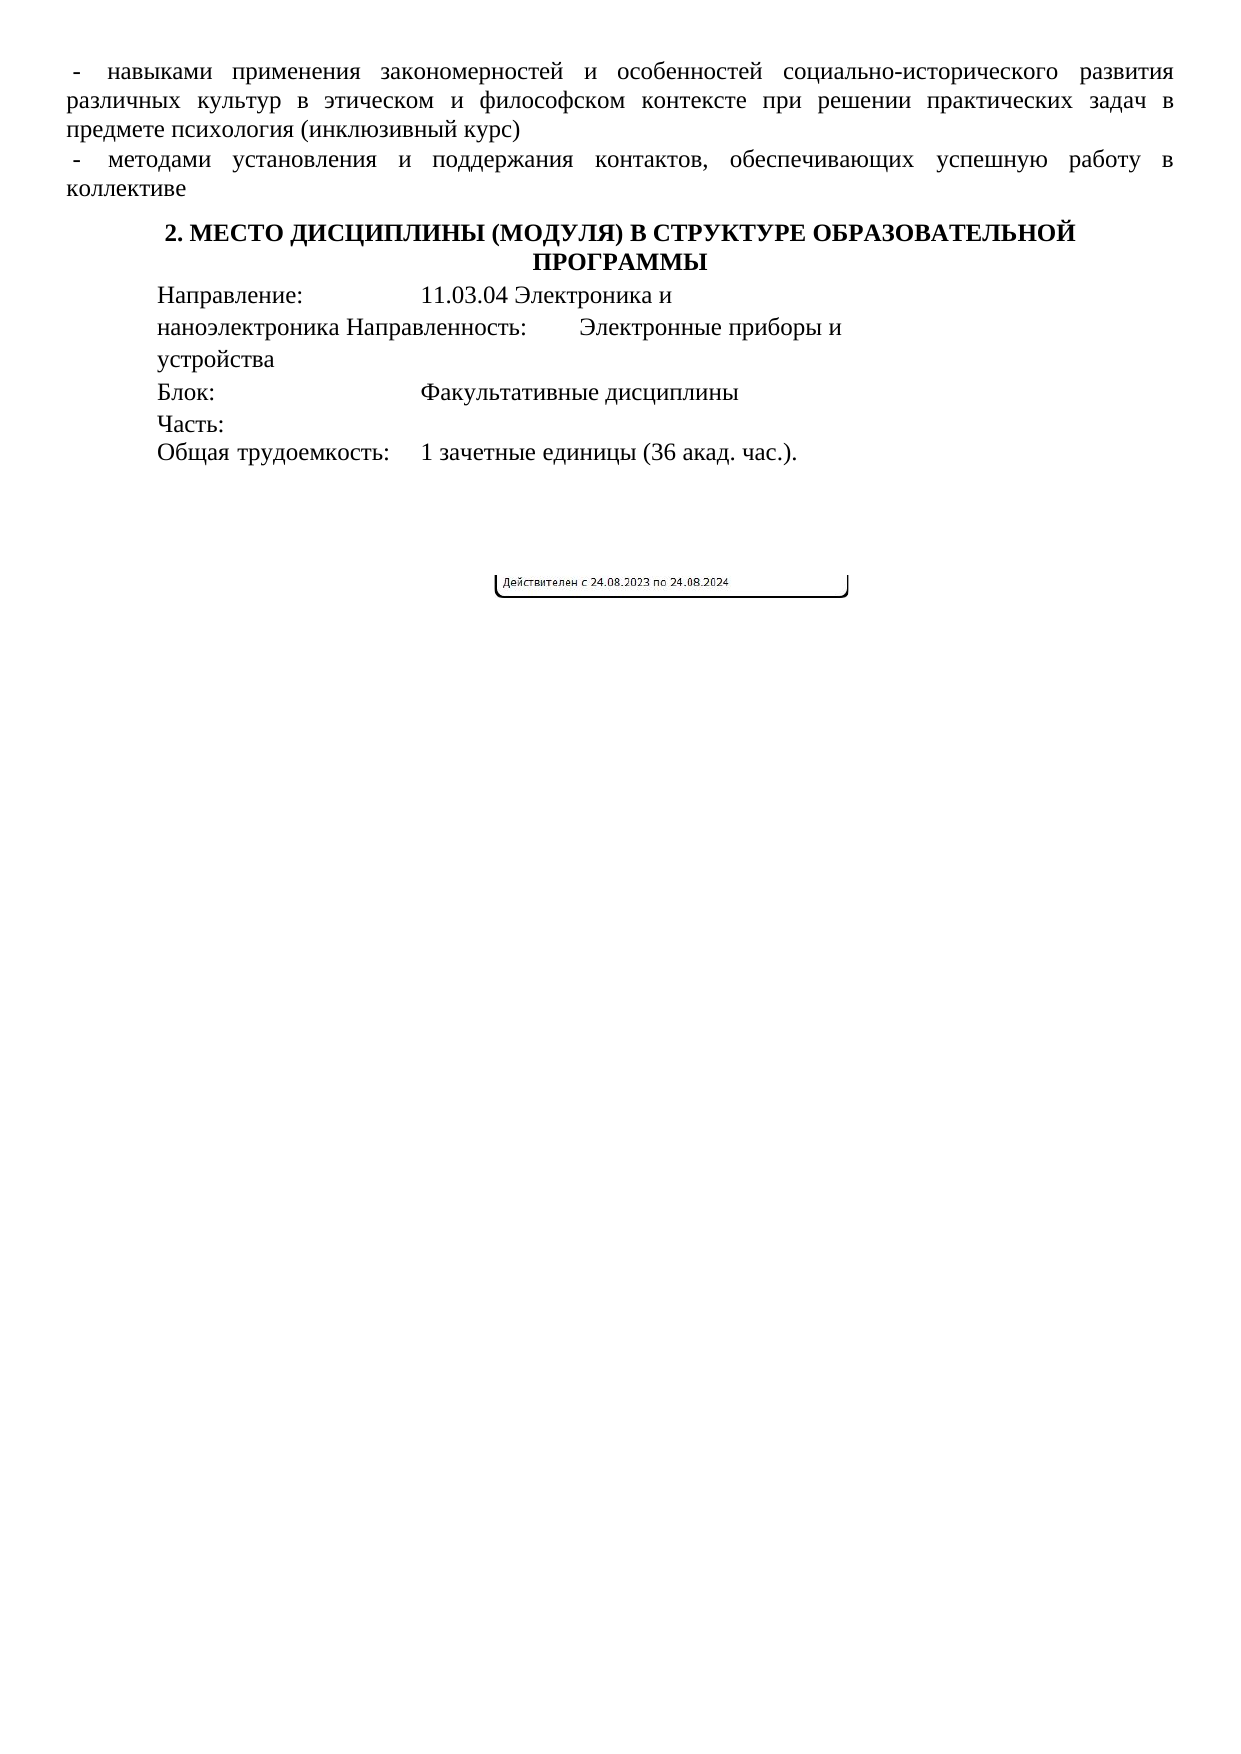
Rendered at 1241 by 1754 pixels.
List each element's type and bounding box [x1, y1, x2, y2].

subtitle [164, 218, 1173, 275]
picture [494, 575, 849, 598]
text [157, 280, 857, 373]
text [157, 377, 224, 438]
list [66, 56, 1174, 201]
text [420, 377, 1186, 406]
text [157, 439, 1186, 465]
